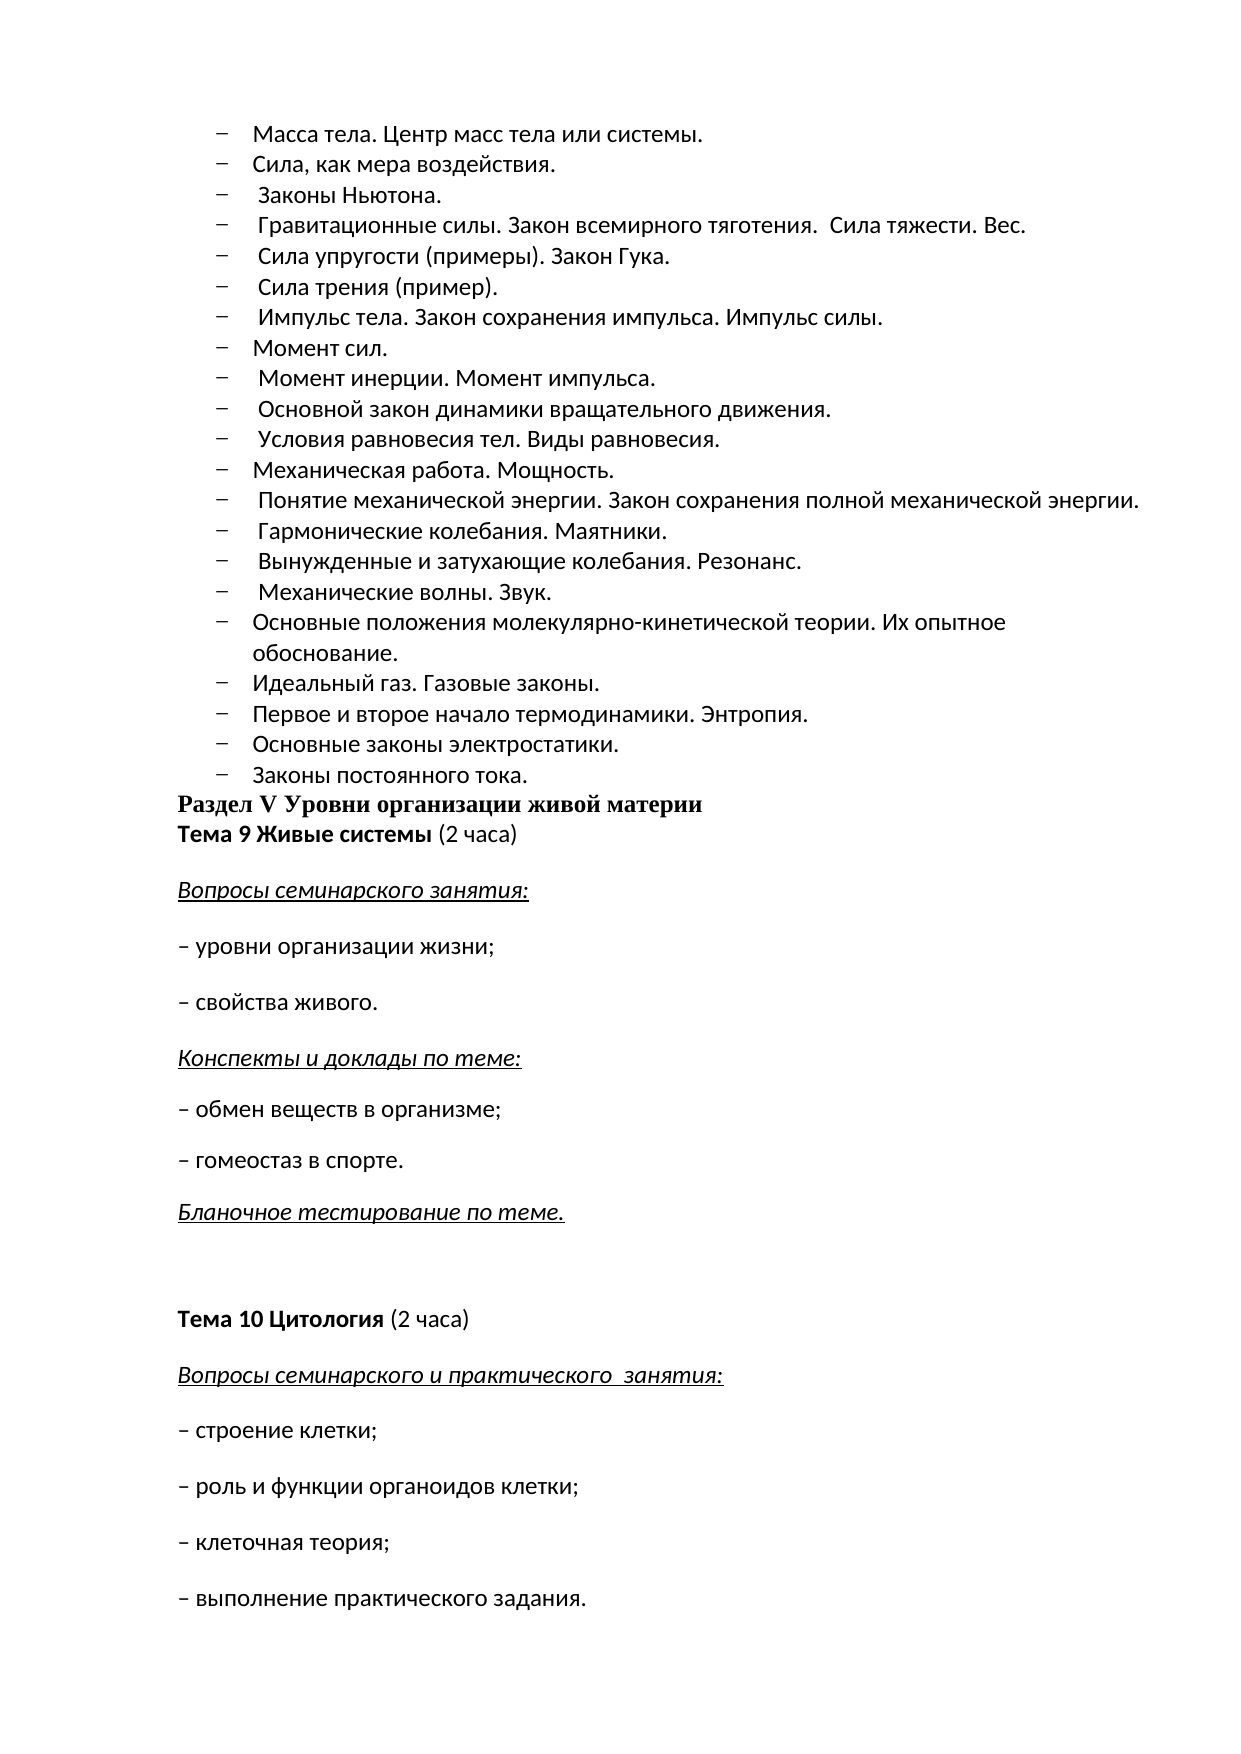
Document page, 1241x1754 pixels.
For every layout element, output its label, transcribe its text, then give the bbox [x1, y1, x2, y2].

list Условия равновесия тел. Виды равновесия. [215, 423, 1152, 454]
text – выполнение практического задания. [177, 1582, 1152, 1613]
text – свойства живого. [177, 986, 1152, 1016]
list Идеальный газ. Газовые законы. [215, 667, 1152, 698]
text – роль и функции органоидов клетки; [177, 1470, 1152, 1501]
text Тема 10 Цитология (2 часа) [177, 1303, 1152, 1333]
list Законы Ньютона. [215, 179, 1152, 210]
text – строение клетки; [177, 1414, 1152, 1445]
list Законы постоянного тока. [215, 759, 1152, 789]
list Механические волны. Звук. [215, 576, 1152, 606]
text – гомеостаз в спорте. [177, 1144, 1152, 1175]
list Сила трения (пример). [215, 271, 1152, 301]
list Гармонические колебания. Маятники. [215, 515, 1152, 545]
text Бланочное тестирование по теме. [177, 1196, 1152, 1226]
list Основные положения молекулярно-кинетической теории. Их опытное обоснование. [215, 606, 1152, 667]
text – клеточная теория; [177, 1526, 1152, 1557]
text – уровни организации жизни; [177, 930, 1152, 961]
text Раздел V Уровни организации живой материи [177, 789, 1154, 818]
list Масса тела. Центр масс тела или системы. [215, 118, 1152, 149]
list Основные законы электростатики. [215, 728, 1152, 759]
list Момент инерции. Момент импульса. [215, 362, 1152, 393]
text – обмен веществ в организме; [177, 1093, 1152, 1123]
list Вынужденные и затухающие колебания. Резонанс. [215, 545, 1152, 576]
list Момент сил. [215, 332, 1152, 362]
list Основной закон динамики вращательного движения. [215, 393, 1152, 423]
list Первое и второе начало термодинамики. Энтропия. [215, 698, 1152, 728]
text Тема 9 Живые системы (2 часа) [177, 818, 1152, 849]
list Сила упругости (примеры). Закон Гука. [215, 240, 1152, 271]
list Понятие механической энергии. Закон сохранения полной механической энергии. [215, 484, 1152, 515]
text Вопросы семинарского и практического занятия: [177, 1359, 1152, 1389]
text Конспекты и доклады по теме: [177, 1042, 1152, 1072]
list Механическая работа. Мощность. [215, 454, 1152, 484]
list Сила, как мера воздействия. [215, 149, 1152, 179]
list Импульс тела. Закон сохранения импульса. Импульс силы. [215, 301, 1152, 332]
list Гравитационные силы. Закон всемирного тяготения. Сила тяжести. Вес. [215, 210, 1152, 240]
text Вопросы семинарского занятия: [177, 874, 1152, 905]
